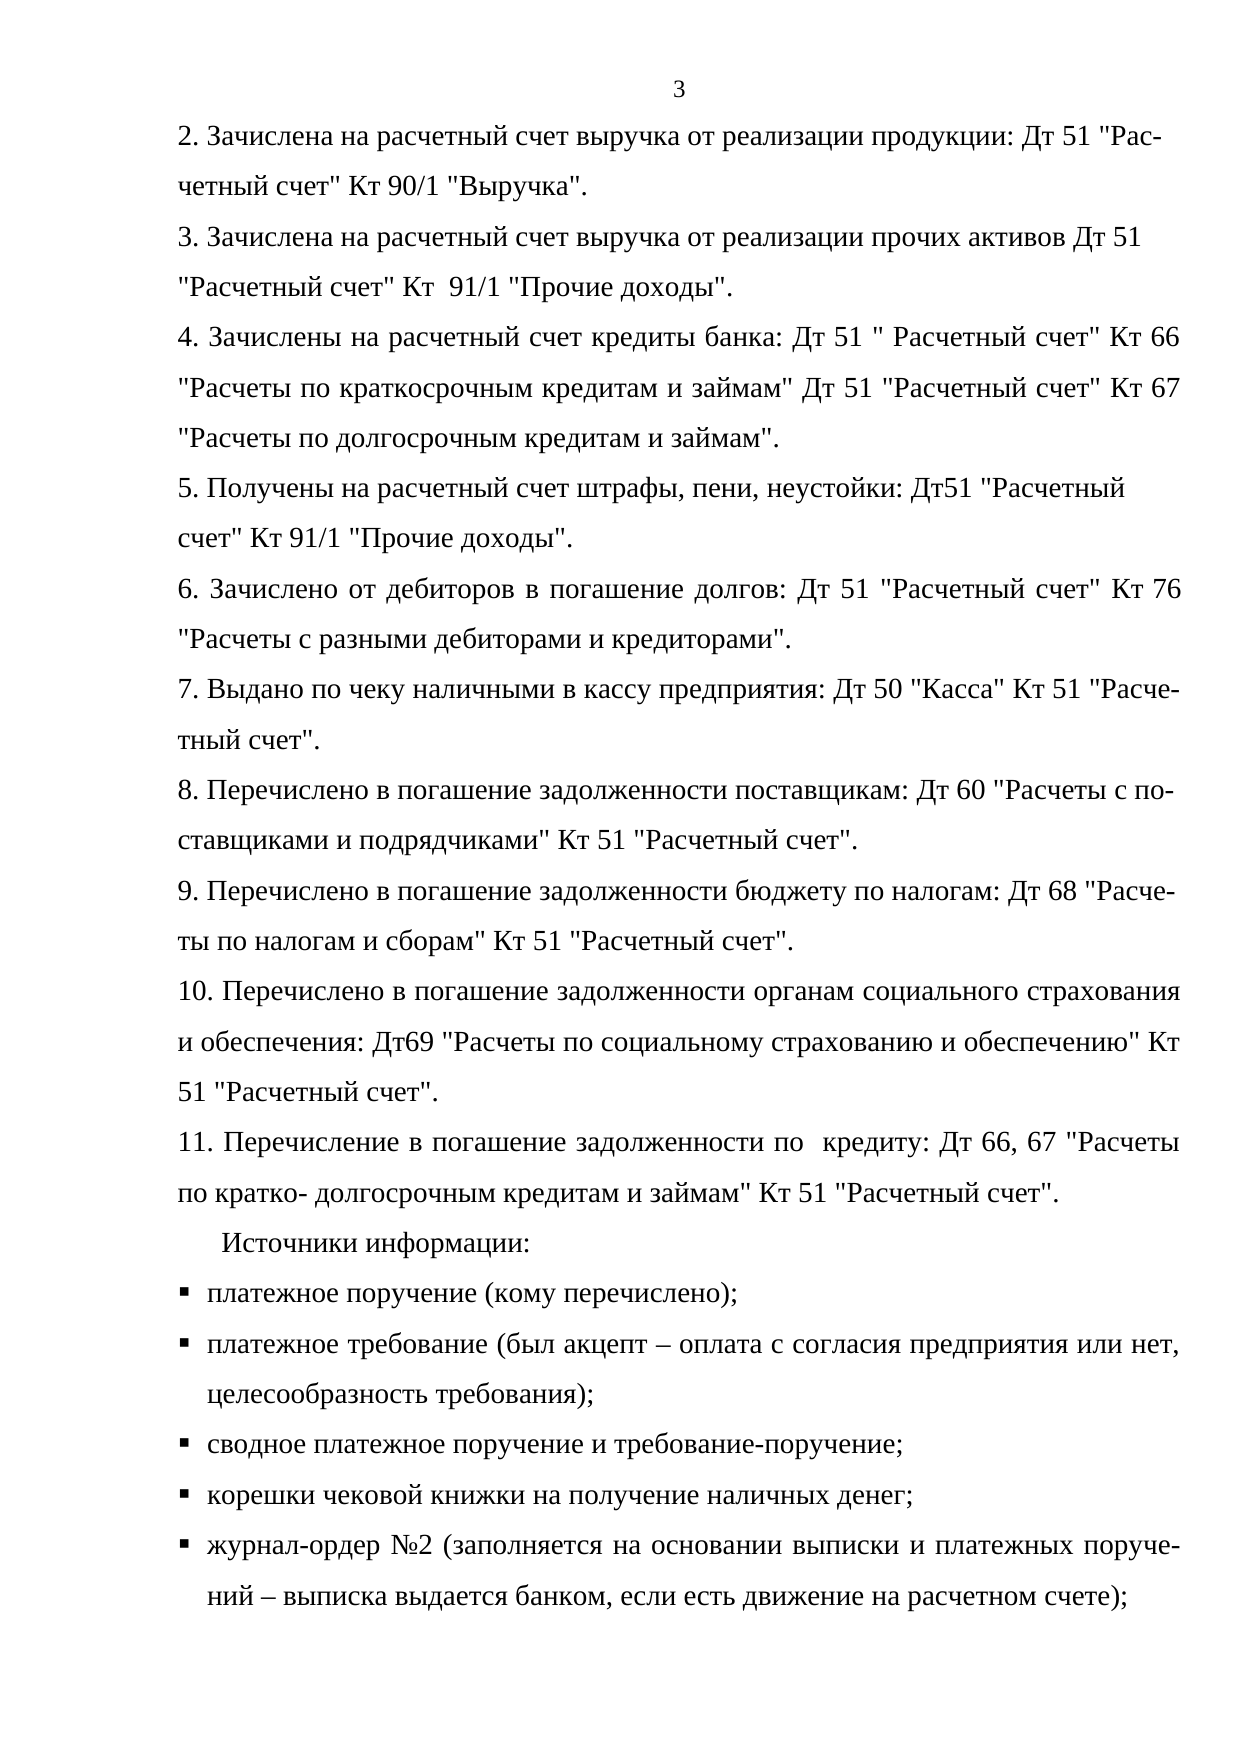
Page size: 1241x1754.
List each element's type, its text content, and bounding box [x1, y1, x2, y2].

text Источники информации: [177, 1225, 1181, 1258]
text 10. Перечислено в погашение задолженности органам социального страхования и обеспечения: Дт69 "Расчеты по социальному страхованию и обеспечению" Кт 51 "Расчетный счет". [177, 973, 1181, 1108]
list сводное платежное поручение и требование-поручение; [177, 1426, 1181, 1460]
text 5. Получены на расчетный счет штрафы, пени, неустойки: Дт51 "Расчетный счет" Кт 91/1 "Прочие доходы". [177, 470, 1181, 554]
text 11. Перечисление в погашение задолженности по кредиту: Дт 66, 67 "Расчеты по кратко- долгосрочным кредитам и займам" Кт 51 "Расчетный счет". [177, 1124, 1181, 1208]
list платежное требование (был акцепт – оплата с согласия предприятия или нет, целесообразность требования); [177, 1326, 1181, 1410]
text 2. Зачислена на расчетный счет выручка от реализации продукции: Дт 51 "Рас-четный счет" Кт 90/1 "Выручка". [177, 118, 1181, 202]
list платежное поручение (кому перечислено); [177, 1275, 1181, 1309]
list журнал-ордер №2 (заполняется на основании выписки и платежных поруче-ний – выписка выдается банком, если есть движение на расчетном счете); [177, 1527, 1181, 1611]
text 3. Зачислена на расчетный счет выручка от реализации прочих активов Дт 51 "Расчетный счет" Кт 91/1 "Прочие доходы". [177, 219, 1181, 303]
list корешки чековой книжки на получение наличных денег; [177, 1477, 1181, 1511]
text 8. Перечислено в погашение задолженности поставщикам: Дт 60 "Расчеты с по-ставщиками и подрядчиками" Кт 51 "Расчетный счет". [177, 772, 1181, 856]
text 9. Перечислено в погашение задолженности бюджету по налогам: Дт 68 "Расче-ты по налогам и сборам" Кт 51 "Расчетный счет". [177, 873, 1181, 957]
text 7. Выдано по чеку наличными в кассу предприятия: Дт 50 "Касса" Кт 51 "Расче-тный счет". [177, 672, 1181, 755]
text 6. Зачислено от дебиторов в погашение долгов: Дт 51 "Расчетный счет" Кт 76 "Расчеты с разными дебиторами и кредиторами". [177, 571, 1181, 655]
text 4. Зачислены на расчетный счет кредиты банка: Дт 51 " Расчетный счет" Кт 66 "Расчеты по краткосрочным кредитам и займам" Дт 51 "Расчетный счет" Кт 67 "Расчеты по долгосрочным кредитам и займам". [177, 319, 1181, 453]
